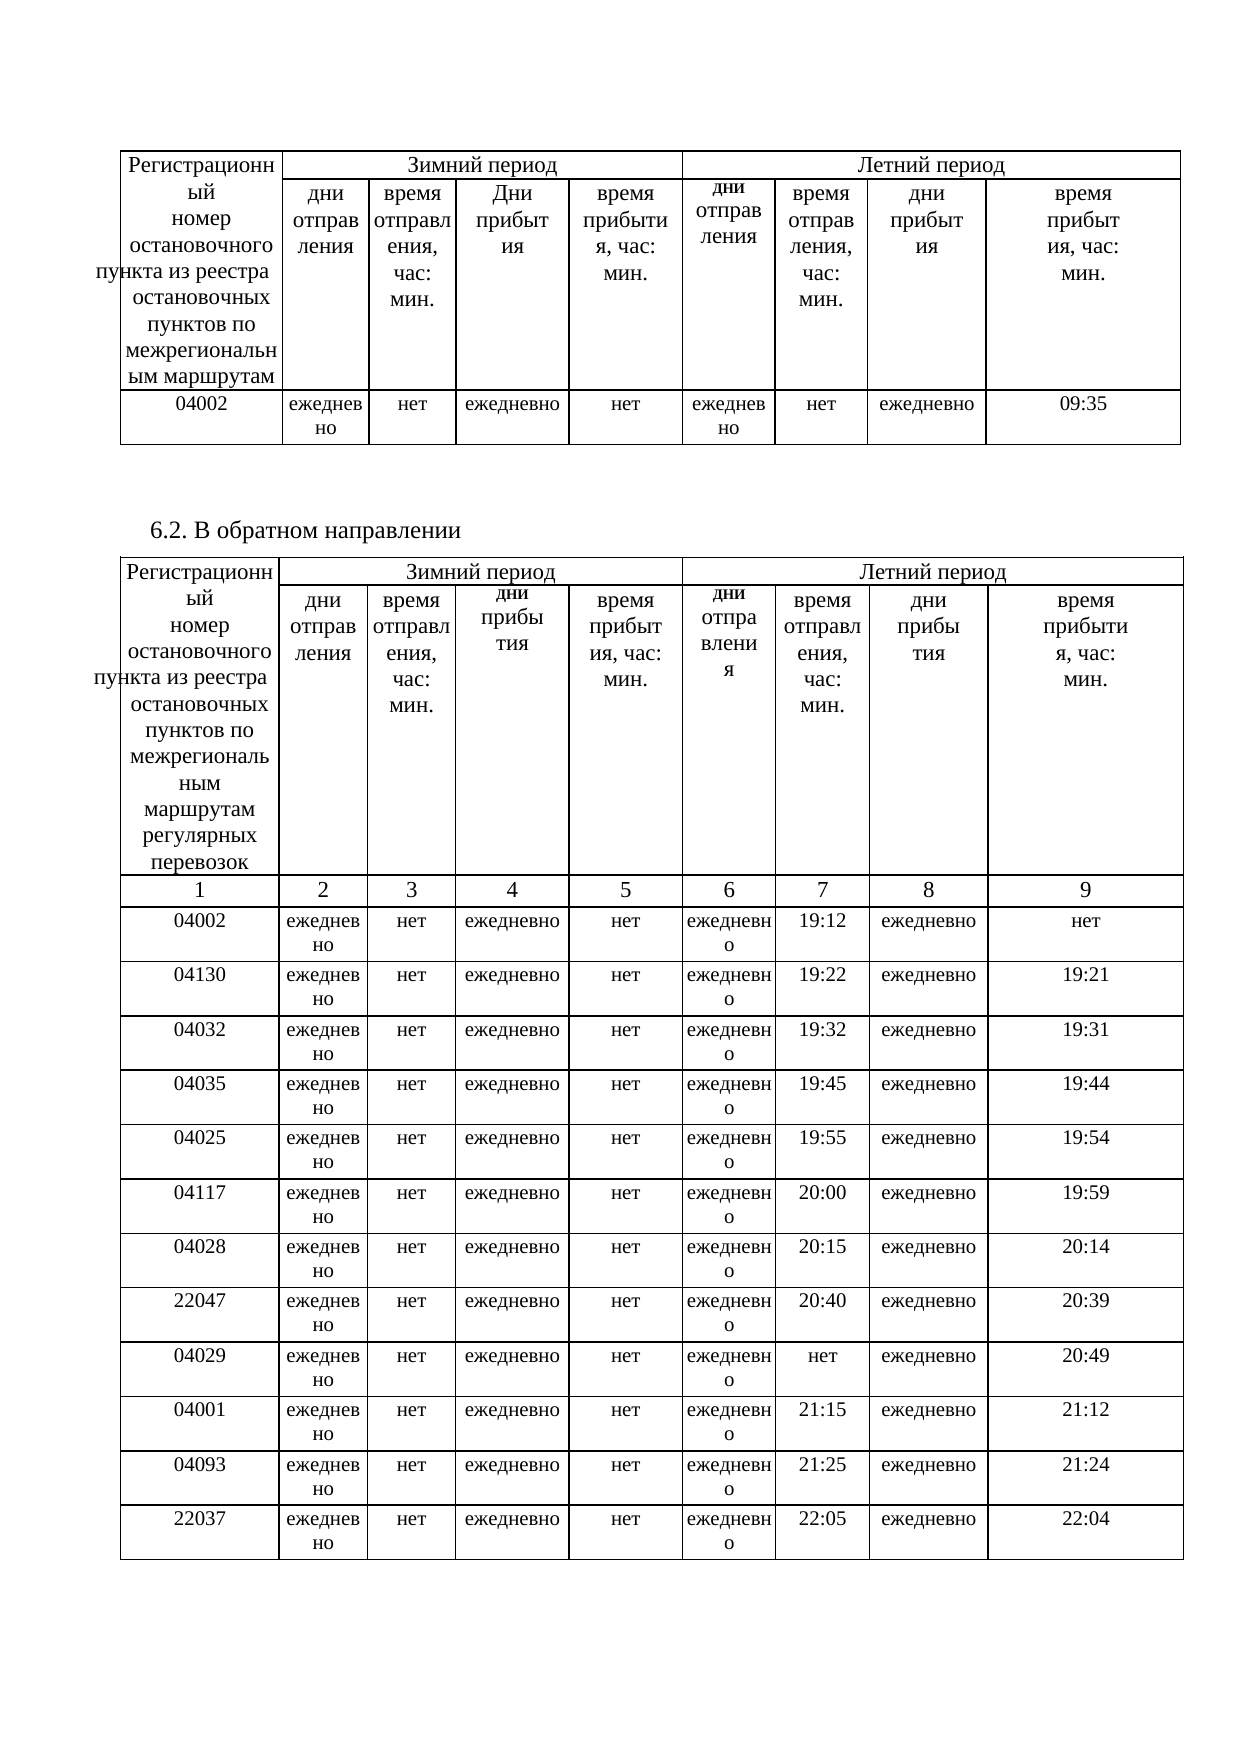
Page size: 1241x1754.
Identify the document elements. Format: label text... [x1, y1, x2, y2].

table_cell ежедневно [870, 1397, 987, 1450]
table_cell нет [570, 1234, 682, 1287]
table_cell 20:49 [989, 1343, 1183, 1396]
table_cell нет [570, 1180, 682, 1232]
table_cell 19:59 [989, 1180, 1183, 1232]
table_cell нет [776, 1343, 869, 1396]
table_cell 19:31 [989, 1017, 1183, 1069]
table_cell 19:55 [776, 1125, 869, 1178]
table_cell ежедневно [456, 1452, 568, 1504]
table_cell ежедневно [280, 1288, 367, 1341]
table_cell 5 [570, 876, 682, 906]
table_cell ежедневно [456, 1071, 568, 1124]
table_cell время прибыти я, час: мин. [570, 180, 682, 389]
table_cell нет [368, 1506, 455, 1559]
table_cell нет [570, 1506, 682, 1559]
table_cell ежедневно [683, 1071, 775, 1124]
table_cell нет [368, 1071, 455, 1124]
table_cell ежедневно [456, 1180, 568, 1232]
table_cell 9 [989, 876, 1183, 906]
table_cell нет [570, 1288, 682, 1341]
table_cell 19:12 [776, 908, 869, 961]
table_cell 04028 [121, 1234, 278, 1287]
table_cell ежедневно [456, 962, 568, 1015]
table_cell ежедневно [868, 391, 985, 444]
table_header Регистрационный номер остановочного пункта из реестра остановочных пунктов по межрегиональным маршрутам регулярных перевозок [121, 152, 282, 389]
table_cell дни отправ ления [280, 586, 367, 874]
table_cell ежедневно [870, 1017, 987, 1069]
table_cell 04032 [121, 1017, 278, 1069]
table_cell 04002 [121, 391, 282, 444]
table_cell 6 [683, 876, 775, 906]
table_cell 04002 [121, 908, 278, 961]
table_cell 22047 [121, 1288, 278, 1341]
table_cell нет [368, 1343, 455, 1396]
table_cell ежедневно [870, 1506, 987, 1559]
table_cell ежедневно [280, 1180, 367, 1232]
table_cell 09:35 [987, 391, 1180, 444]
table_cell ежедневно [280, 1017, 367, 1069]
table_cell нет [570, 1017, 682, 1069]
table_cell ежедневно [870, 1234, 987, 1287]
table_cell Дни прибыт ия [457, 180, 568, 389]
table_cell время отправ ления, час: мин. [776, 180, 867, 389]
table_cell нет [368, 1234, 455, 1287]
table_cell 04117 [121, 1180, 278, 1232]
table_cell ежедневно [456, 908, 568, 961]
table_cell время отправл ения, час: мин. [370, 180, 455, 389]
table_header Летний период [683, 558, 1183, 584]
table_cell нет [570, 1397, 682, 1450]
table_cell нет [570, 1452, 682, 1504]
table_cell 04035 [121, 1071, 278, 1124]
table_cell ежедневно [683, 1343, 775, 1396]
table_cell 22:05 [776, 1506, 869, 1559]
table_cell ежедневно [683, 1017, 775, 1069]
table_cell 20:15 [776, 1234, 869, 1287]
table_cell 19:45 [776, 1071, 869, 1124]
table_cell ежедневно [683, 1288, 775, 1341]
table_cell ежедневно [280, 1071, 367, 1124]
table_cell ежедневно [683, 1180, 775, 1232]
table_header Зимний период [280, 558, 682, 584]
table_cell 7 [776, 876, 869, 906]
table_header Регистрационный номер остановочного пункта из реестра остановочных пунктов по межрегиональным маршрутам регулярных перевозок [121, 558, 278, 874]
table_cell ежедневно [280, 962, 367, 1015]
table_cell 21:24 [989, 1452, 1183, 1504]
table_cell нет [570, 391, 682, 444]
table_cell 04093 [121, 1452, 278, 1504]
table_cell 20:14 [989, 1234, 1183, 1287]
table_cell нет [570, 962, 682, 1015]
table_cell нет [368, 962, 455, 1015]
table_cell 20:39 [989, 1288, 1183, 1341]
table_cell ежедневно [683, 1234, 775, 1287]
table_cell ежедневно [870, 1125, 987, 1178]
table_cell 8 [870, 876, 987, 906]
table_cell ежедневно [870, 908, 987, 961]
table_cell нет [570, 1125, 682, 1178]
table_cell 1 [121, 876, 278, 906]
table_cell ежедневно [683, 391, 774, 444]
table_cell ежедневно [683, 1125, 775, 1178]
table_cell ежедневно [280, 1234, 367, 1287]
table_cell 04001 [121, 1397, 278, 1450]
table_cell 3 [368, 876, 455, 906]
table_cell нет [368, 908, 455, 961]
table_cell нет [370, 391, 455, 444]
table_cell время отправл ения, час: мин. [368, 586, 455, 874]
table_cell время прибыти я, час: мин. [989, 586, 1183, 874]
table_cell нет [570, 1343, 682, 1396]
table_cell ежедневно [280, 1397, 367, 1450]
table_cell нет [368, 1452, 455, 1504]
table_cell ежедневно [280, 1452, 367, 1504]
table_cell ежедневно [870, 1071, 987, 1124]
table_cell ежедневно [870, 1452, 987, 1504]
table_cell ежедневно [870, 1288, 987, 1341]
table_cell дни прибы тия [870, 586, 987, 874]
table_cell нет [368, 1180, 455, 1232]
table_cell ежедневно [683, 1452, 775, 1504]
table_cell ежедневно [870, 1180, 987, 1232]
table_cell нет [570, 908, 682, 961]
table_cell 4 [456, 876, 568, 906]
table_cell ежедневно [870, 962, 987, 1015]
table_cell 19:32 [776, 1017, 869, 1069]
table_cell ежедневно [280, 1125, 367, 1178]
table_cell время прибыт ия, час: мин. [570, 586, 682, 874]
table_cell нет [368, 1017, 455, 1069]
table_cell время прибыт ия, час: мин. [987, 180, 1180, 389]
table_cell время отправл ения, час: мин. [776, 586, 869, 874]
table_cell дни отправ ления [283, 180, 368, 389]
table_cell нет [368, 1125, 455, 1178]
table_cell 20:40 [776, 1288, 869, 1341]
table_cell 04029 [121, 1343, 278, 1396]
table_cell нет [368, 1288, 455, 1341]
table_cell ежедневно [456, 1397, 568, 1450]
table_cell 04025 [121, 1125, 278, 1178]
table_cell 19:54 [989, 1125, 1183, 1178]
table_cell ежедневно [280, 908, 367, 961]
table_cell ежедневно [456, 1506, 568, 1559]
table_cell ежедневно [456, 1343, 568, 1396]
table_cell ежедневно [870, 1343, 987, 1396]
table_cell ежедневно [456, 1288, 568, 1341]
table_cell 19:22 [776, 962, 869, 1015]
table_cell 21:15 [776, 1397, 869, 1450]
table_cell нет [368, 1397, 455, 1450]
table_cell ежедневно [683, 1397, 775, 1450]
table_cell 21:25 [776, 1452, 869, 1504]
table_cell дни прибыт ия [868, 180, 985, 389]
table_cell 19:44 [989, 1071, 1183, 1124]
table_cell 21:12 [989, 1397, 1183, 1450]
table_cell нет [776, 391, 867, 444]
table_cell ежедневно [683, 908, 775, 961]
table_cell ежедневно [456, 1234, 568, 1287]
table_cell 22:04 [989, 1506, 1183, 1559]
table_header Летний период [683, 152, 1180, 178]
table_cell ДНИ отправ ления [683, 180, 774, 389]
table_cell 20:00 [776, 1180, 869, 1232]
table_cell ежедневно [456, 1017, 568, 1069]
table_cell ежедневно [280, 1506, 367, 1559]
text 6.2. В обратном направлении [150, 515, 1090, 544]
table_cell 04130 [121, 962, 278, 1015]
table_cell 22037 [121, 1506, 278, 1559]
table_cell 19:21 [989, 962, 1183, 1015]
table_cell нет [989, 908, 1183, 961]
table_cell ежедневно [457, 391, 568, 444]
table_cell 2 [280, 876, 367, 906]
table_cell ежедневно [683, 1506, 775, 1559]
table_cell нет [570, 1071, 682, 1124]
table_cell ДНИ прибы тия [456, 586, 568, 874]
table_cell ежедневно [280, 1343, 367, 1396]
table_header Зимний период [283, 152, 682, 178]
table_cell ДНИ отпра влени я [683, 586, 775, 874]
table_cell ежедневно [283, 391, 368, 444]
table_cell ежедневно [683, 962, 775, 1015]
table_cell ежедневно [456, 1125, 568, 1178]
